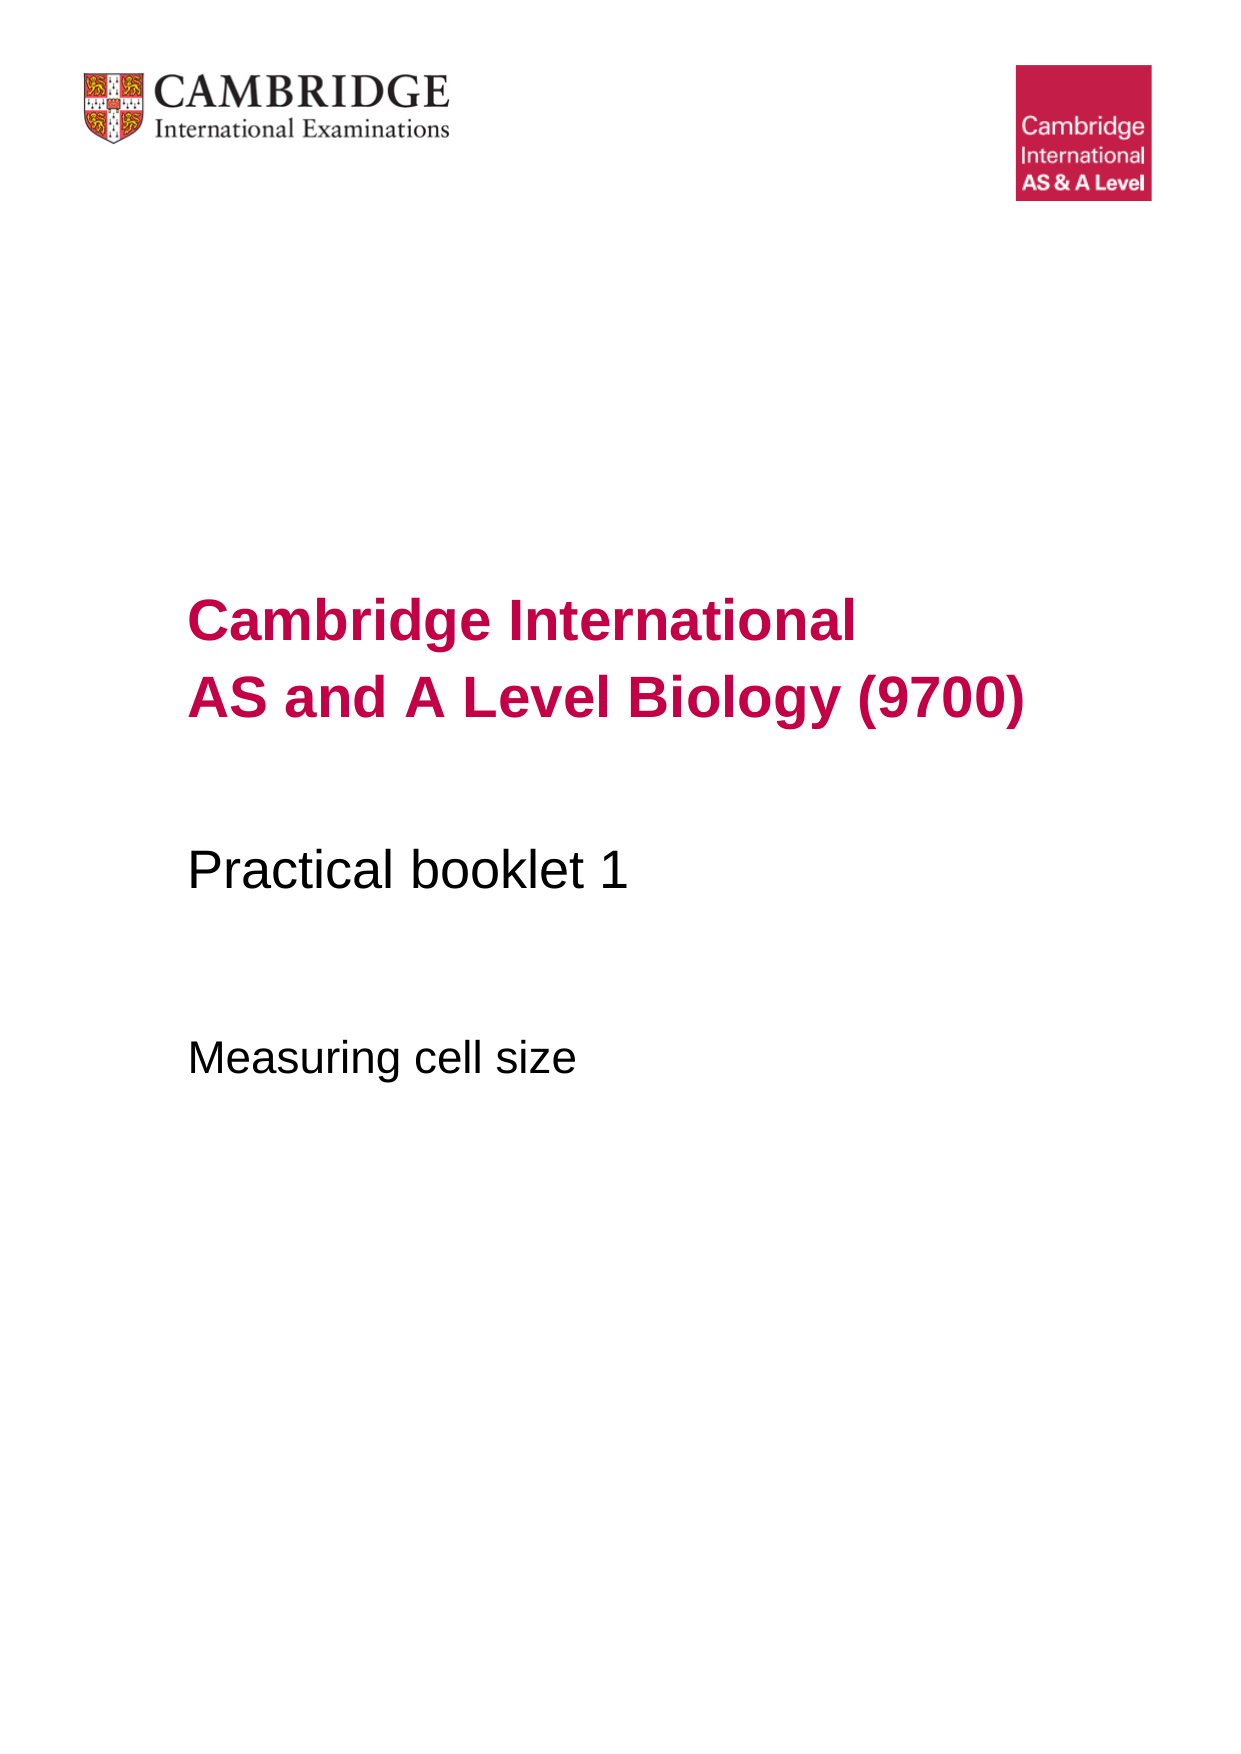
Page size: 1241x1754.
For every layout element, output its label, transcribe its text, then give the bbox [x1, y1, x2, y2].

text Practical booklet 1 [187, 838, 1053, 900]
text Cambridge International [187, 586, 1053, 653]
picture [74, 64, 456, 151]
text AS and A Level Biology (9700) [187, 663, 1053, 730]
text Measuring cell size [187, 1031, 1053, 1083]
